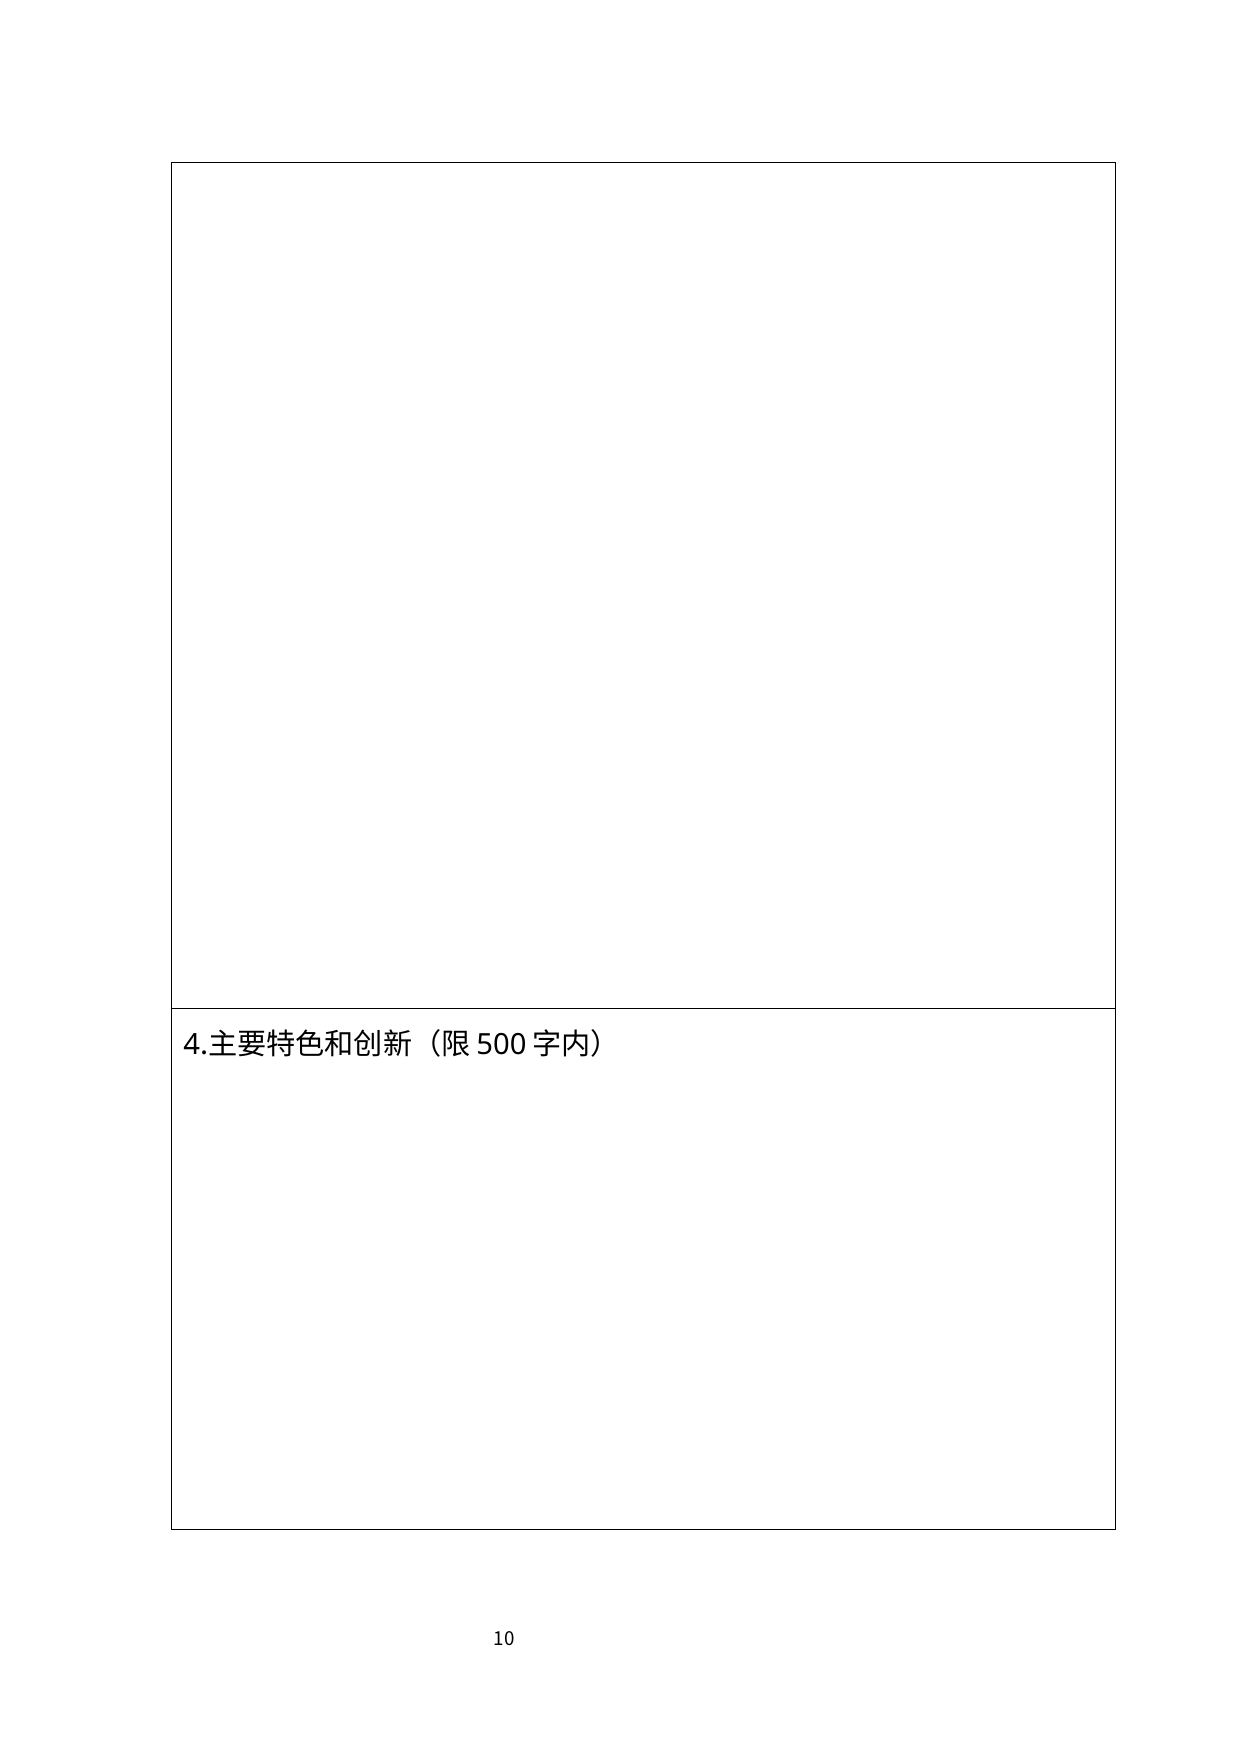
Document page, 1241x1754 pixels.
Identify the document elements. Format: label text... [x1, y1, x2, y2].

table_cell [172, 163, 1115, 1008]
table_cell 4.主要特色和创新（限500字内） [172, 1009, 1115, 1529]
